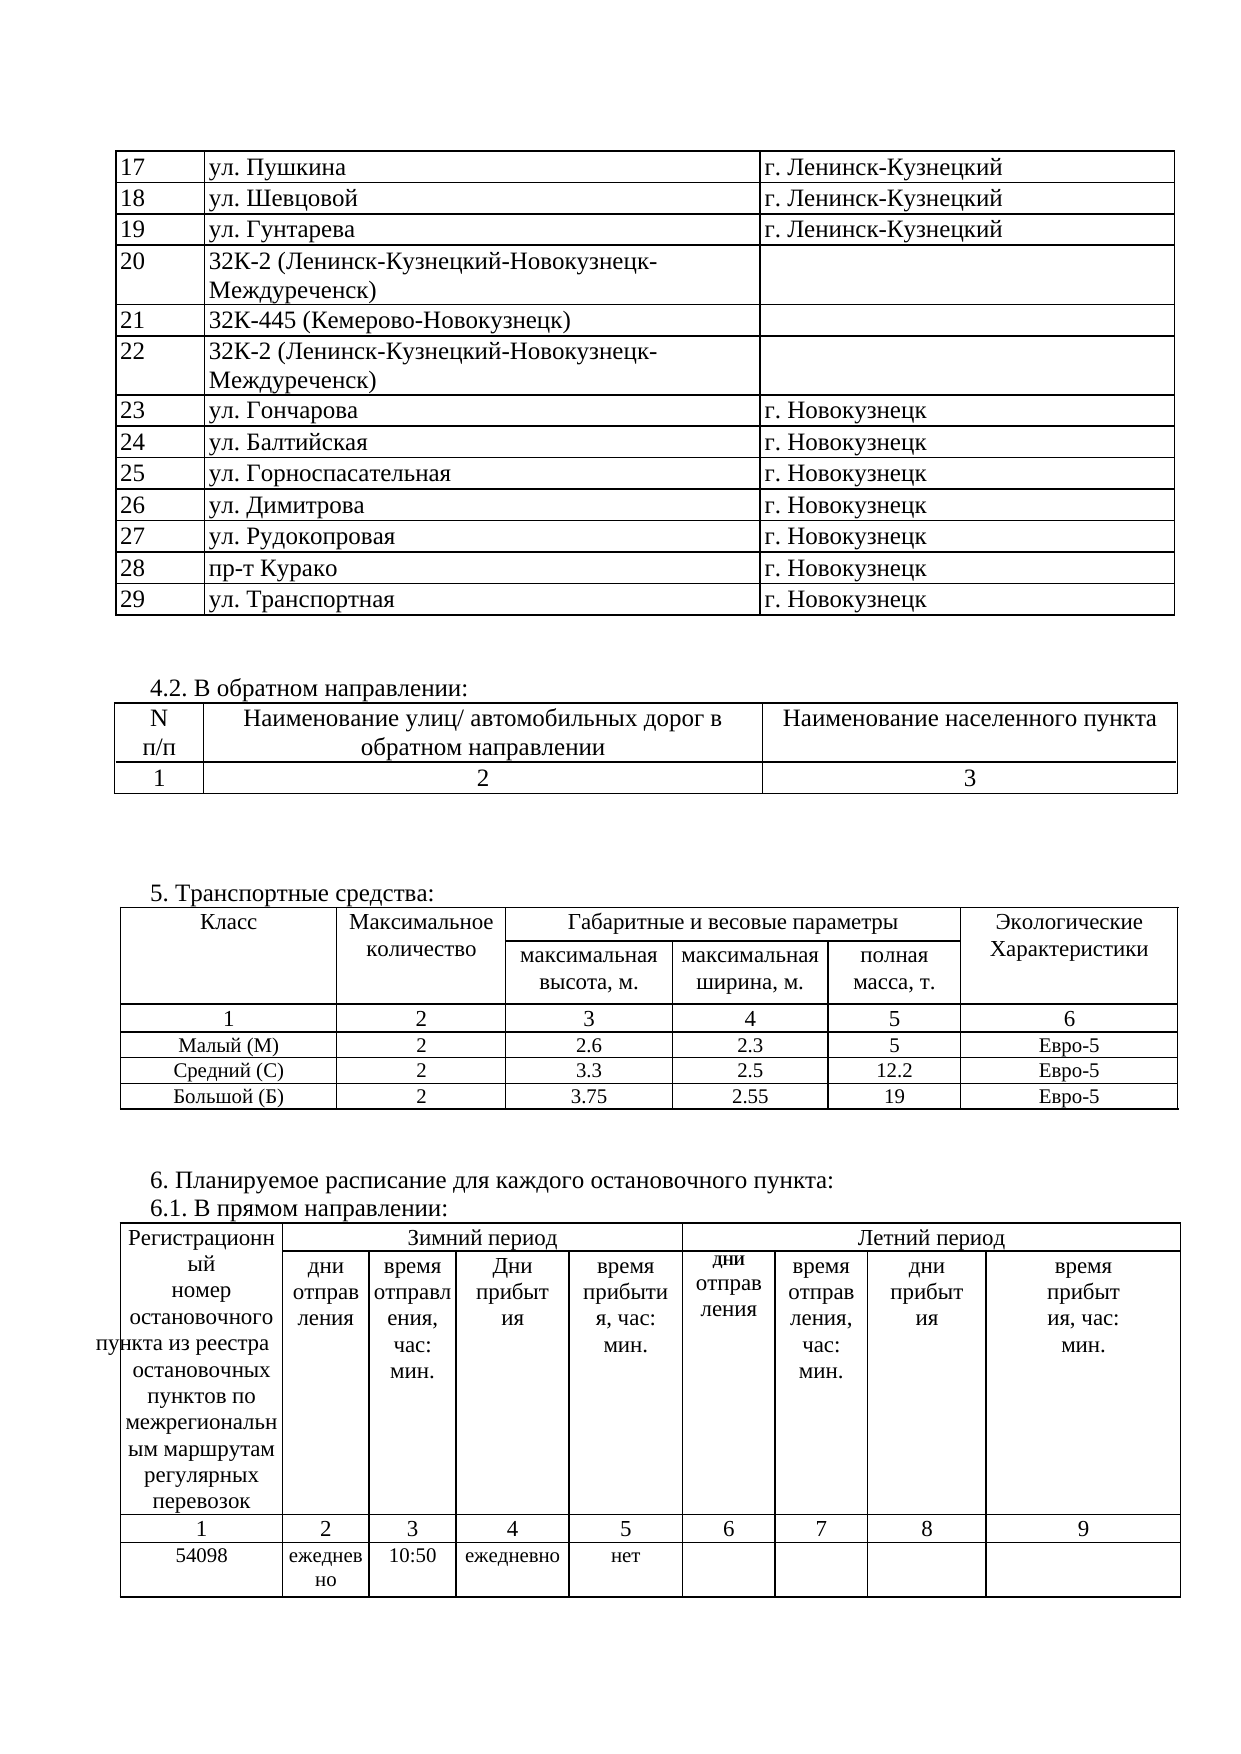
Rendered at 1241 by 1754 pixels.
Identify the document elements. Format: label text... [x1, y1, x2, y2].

table_cell время прибыти я, час: мин. [570, 1252, 682, 1514]
table_cell дни прибыт ия [868, 1252, 985, 1514]
table_cell 4 [673, 1005, 827, 1031]
table_cell время прибыт ия, час: мин. [987, 1252, 1180, 1514]
table_cell 17 [117, 152, 204, 181]
table_cell г. Ленинск-Кузнецкий [761, 215, 1174, 244]
table_cell 3.3 [506, 1058, 672, 1082]
table_cell 2 [337, 1084, 505, 1108]
table_cell время отправ ления, час: мин. [776, 1252, 867, 1514]
table_cell г. Новокузнецк [761, 584, 1174, 614]
table_cell 22 [117, 337, 204, 394]
table_cell ул. Транспортная [205, 584, 759, 614]
table_cell 7 [776, 1515, 867, 1542]
table_cell ул. Пушкина [205, 152, 759, 181]
table_cell Евро-5 [961, 1084, 1177, 1108]
table_cell 5 [829, 1005, 960, 1031]
table_cell г. Ленинск-Кузнецкий [761, 183, 1174, 213]
table_cell 2.3 [673, 1033, 827, 1057]
table_cell 12.2 [829, 1058, 960, 1082]
table_header Зимний период [283, 1224, 682, 1250]
table_cell [683, 1543, 774, 1596]
table_cell 5 [570, 1515, 682, 1542]
table_cell [987, 1543, 1180, 1596]
table_cell ул. Балтийская [205, 427, 759, 457]
table_cell 26 [117, 490, 204, 520]
table_header Наименование населенного пункта [763, 704, 1177, 761]
table_header Класс [121, 908, 336, 1003]
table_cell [761, 152, 1174, 181]
table_cell максимальная высота, м. [506, 942, 672, 1003]
table_cell ул. Рудокопровая [205, 521, 759, 551]
table_cell 23 [117, 396, 204, 425]
table_header Экологические Характеристики [961, 908, 1177, 1003]
table_cell пр-т Курако [205, 553, 759, 583]
table_cell время отправл ения, час: мин. [370, 1252, 455, 1514]
table_header N п/п [115, 704, 203, 761]
table_cell г. Новокузнецк [761, 490, 1174, 520]
table_cell ул. Горноспасательная [205, 458, 759, 488]
table_cell 2 [283, 1515, 368, 1542]
table_cell Большой (Б) [121, 1084, 336, 1108]
table_cell 2.5 [673, 1058, 827, 1082]
table_cell 5 [829, 1033, 960, 1057]
table_cell ежедневно [457, 1543, 568, 1596]
table_cell 10:50 [370, 1543, 455, 1596]
table_cell ул. Димитрова [205, 490, 759, 520]
table_cell 32К-2 (Ленинск-Кузнецкий-Новокузнецк-Междуреченск) [205, 337, 759, 394]
table_cell 3.75 [506, 1084, 672, 1108]
table_cell г. Новокузнецк [761, 458, 1174, 488]
table_cell полная масса, т. [829, 942, 960, 1003]
table_cell 28 [117, 553, 204, 583]
table_cell 20 [117, 246, 204, 303]
table_cell 8 [868, 1515, 985, 1542]
table_cell Средний (С) [121, 1058, 336, 1082]
table_cell 2.55 [673, 1084, 827, 1108]
table_cell г. Новокузнецк [761, 521, 1174, 551]
table_cell 24 [117, 427, 204, 457]
table_header Габаритные и весовые параметры [506, 908, 960, 940]
table_header Наименование улиц/ автомобильных дорог в обратном направлении [204, 704, 762, 761]
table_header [121, 1224, 282, 1514]
table_cell 32К-2 (Ленинск-Кузнецкий-Новокузнецк-Междуреченск) [205, 246, 759, 303]
table_cell 54098 [121, 1543, 282, 1596]
table_cell ул. Гончарова [205, 396, 759, 425]
table_cell 1 [121, 1515, 282, 1542]
table_cell 4 [457, 1515, 568, 1542]
table_cell [761, 337, 1174, 394]
table_cell ежедневно [283, 1543, 368, 1596]
table_cell 2 [204, 763, 762, 792]
text 6. Планируемое расписание для каждого остановочного пункта: [150, 1165, 1090, 1193]
table_cell [868, 1543, 985, 1596]
table_cell 3 [370, 1515, 455, 1542]
table_cell ул. Гунтарева [205, 215, 759, 244]
table_cell 2 [337, 1033, 505, 1057]
table_cell 1 [121, 1005, 336, 1031]
table_cell 3 [506, 1005, 672, 1031]
table_cell 19 [117, 215, 204, 244]
table_cell 19 [829, 1084, 960, 1108]
table_cell 2.6 [506, 1033, 672, 1057]
text 4.2. В обратном направлении: [150, 673, 1090, 702]
table_cell максимальная ширина, м. [673, 942, 827, 1003]
table_cell 25 [117, 458, 204, 488]
table_cell дни отправ ления [283, 1252, 368, 1514]
table_cell Евро-5 [961, 1033, 1177, 1057]
table_cell [776, 1543, 867, 1596]
table_cell ул. Шевцовой [205, 183, 759, 213]
table_cell Дни прибыт ия [457, 1252, 568, 1514]
table_cell г. Новокузнецк [761, 396, 1174, 425]
table_cell [761, 305, 1174, 335]
table_cell г. Новокузнецк [761, 553, 1174, 583]
table_cell 27 [117, 521, 204, 551]
table_cell г. Новокузнецк [761, 427, 1174, 457]
table_cell 21 [117, 305, 204, 335]
table_header Максимальное количество [337, 908, 505, 1003]
table_cell 6 [961, 1005, 1177, 1031]
table_cell ДНИ отправ ления [683, 1252, 774, 1514]
table_cell 2 [337, 1058, 505, 1082]
table_header Летний период [683, 1224, 1180, 1250]
table_cell 32К-445 (Кемерово-Новокузнецк) [205, 305, 759, 335]
table_cell Евро-5 [961, 1058, 1177, 1082]
table_cell нет [570, 1543, 682, 1596]
table_cell 6 [683, 1515, 774, 1542]
table_cell 3 [763, 761, 1177, 792]
table_cell 2 [337, 1005, 505, 1031]
text 5. Транспортные средства: [150, 878, 1090, 907]
table_cell 18 [117, 183, 204, 213]
table_cell Малый (М) [121, 1033, 336, 1057]
table_cell 1 [115, 762, 203, 792]
table_cell 29 [117, 584, 204, 614]
text 6.1. В прямом направлении: [150, 1193, 1090, 1222]
table_cell [761, 246, 1174, 303]
table_cell 9 [987, 1515, 1180, 1542]
